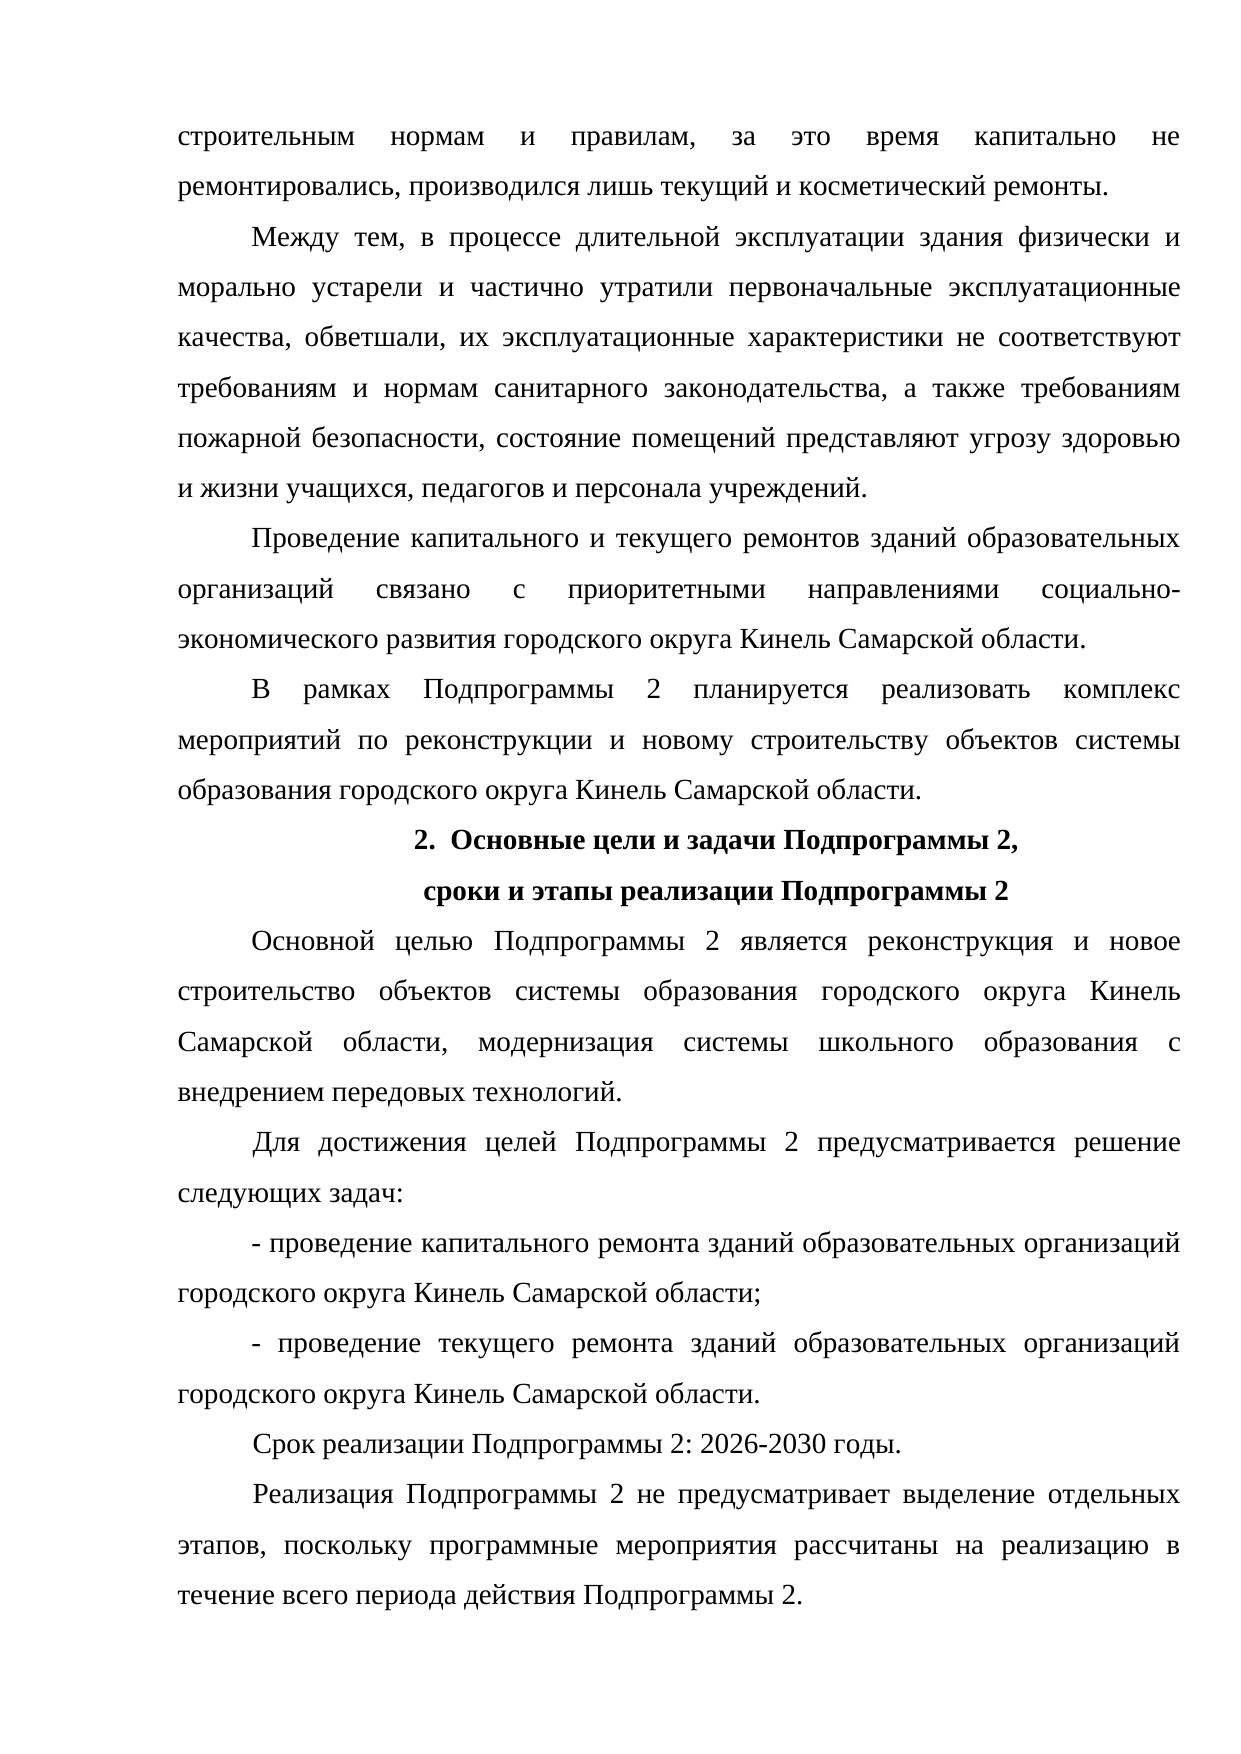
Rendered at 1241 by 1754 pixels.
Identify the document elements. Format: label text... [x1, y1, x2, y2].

text Между тем, в процессе длительной эксплуатации здания физически и морально устарели и частично утратили первоначальные эксплуатационные качества, обветшали, их эксплуатационные характеристики не соответствуют требованиям и нормам санитарного законодательства, а также требованиям пожарной безопасности, состояние помещений представляют угрозу здоровью и жизни учащихся, педагогов и персонала учреждений. [177, 219, 1181, 504]
text - проведение капитального ремонта зданий образовательных организаций городского округа Кинель Самарской области; [177, 1225, 1181, 1309]
text 2. Основные цели и задачи Подпрограммы 2, [177, 822, 1181, 856]
text Проведение капитального и текущего ремонтов зданий образовательных организаций связано с приоритетными направлениями социально-экономического развития городского округа Кинель Самарской области. [177, 521, 1181, 655]
text Для достижения целей Подпрограммы 2 предусматривается решение следующих задач: [177, 1124, 1181, 1208]
text сроки и этапы реализации Подпрограммы 2 [177, 873, 1181, 906]
text Основной целью Подпрограммы 2 является реконструкция и новое строительство объектов системы образования городского округа Кинель Самарской области, модернизация системы школьного образования с внедрением передовых технологий. [177, 923, 1181, 1108]
text Срок реализации Подпрограммы 2: 2026-2030 годы. [177, 1426, 1181, 1460]
text - проведение текущего ремонта зданий образовательных организаций городского округа Кинель Самарской области. [177, 1326, 1181, 1409]
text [177, 118, 1181, 202]
text Реализация Подпрограммы 2 не предусматривает выделение отдельных этапов, поскольку программные мероприятия рассчитаны на реализацию в течение всего периода действия Подпрограммы 2. [177, 1477, 1181, 1611]
text В рамках Подпрограммы 2 планируется реализовать комплекс мероприятий по реконструкции и новому строительству объектов системы образования городского округа Кинель Самарской области. [177, 672, 1181, 806]
